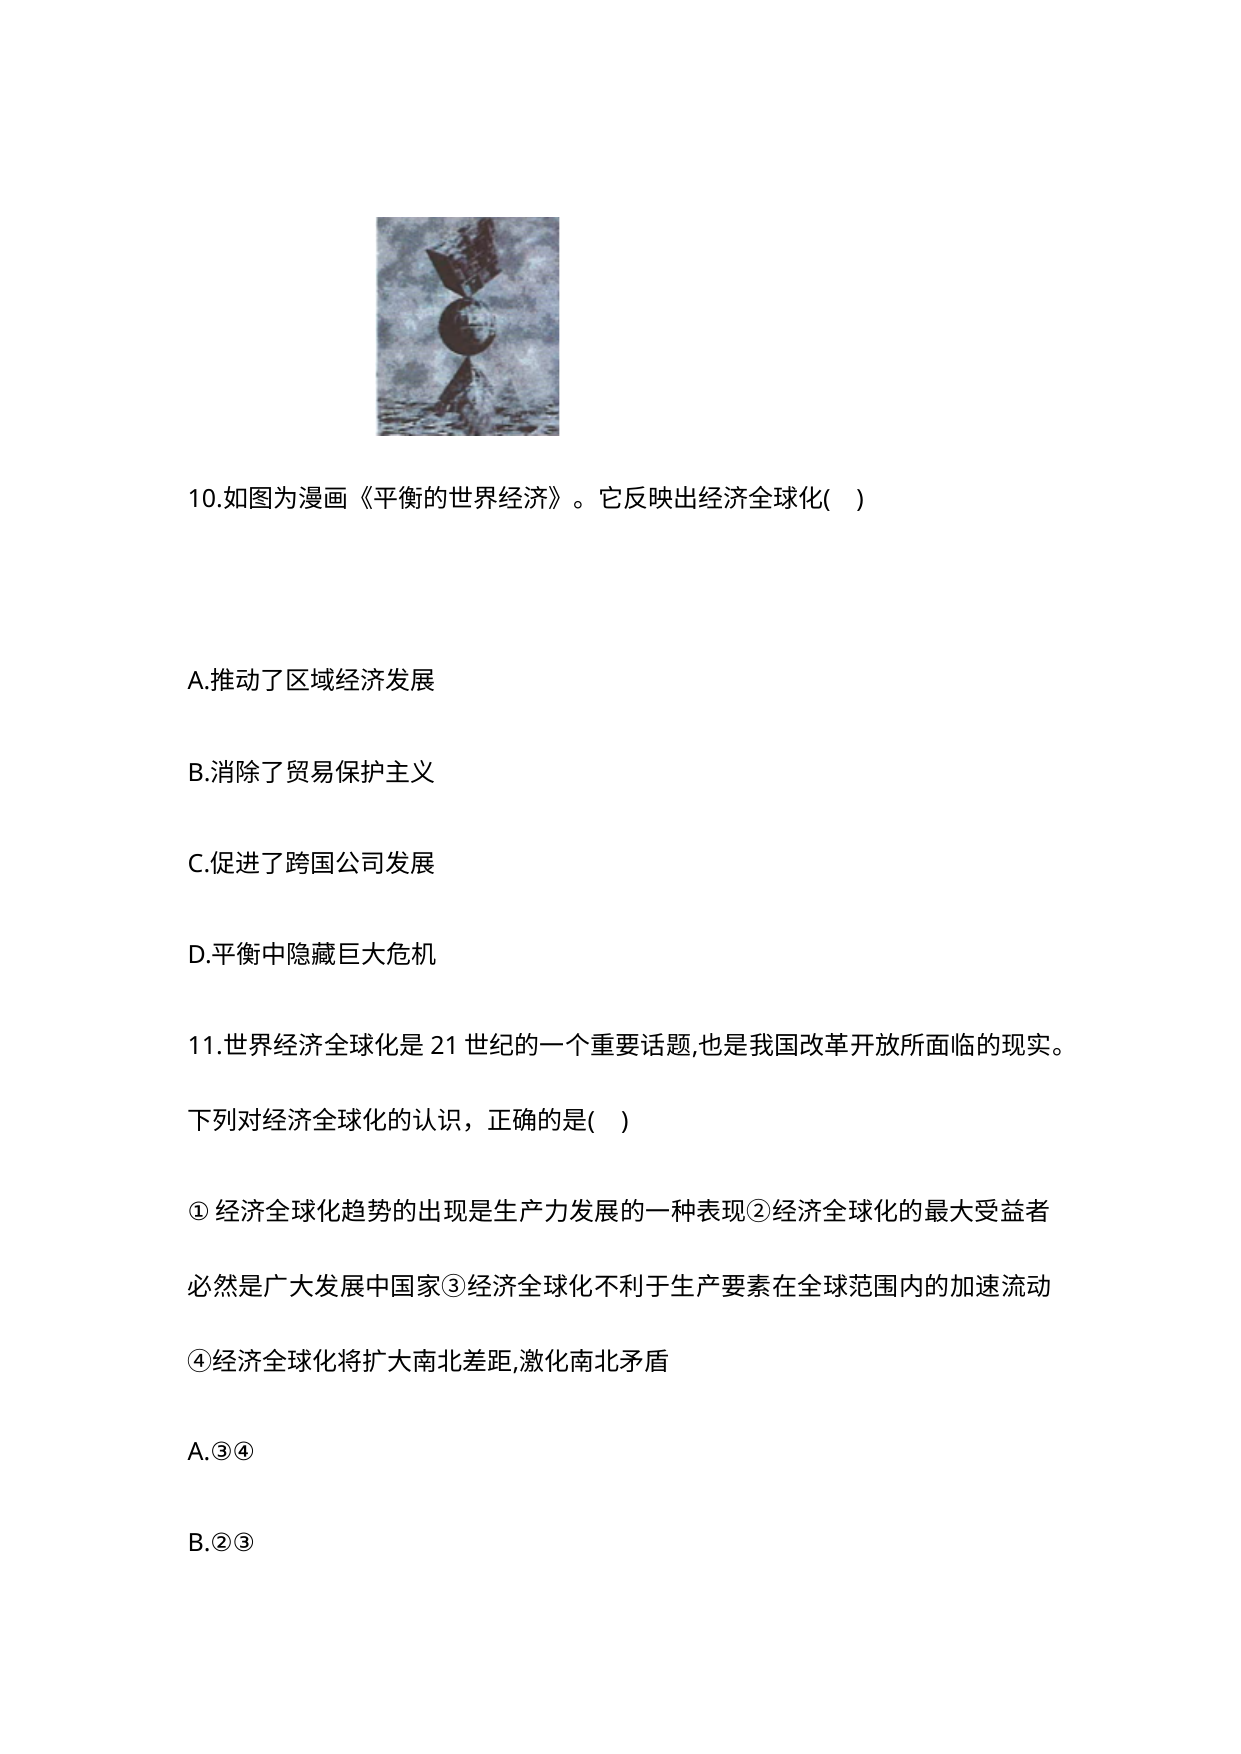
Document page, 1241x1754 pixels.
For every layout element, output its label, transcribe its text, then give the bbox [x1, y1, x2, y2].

text ①经济全球化趋势的出现是生产力发展的一种表现②经济全球化的最大受益者必然是广大发展中国家③经济全球化不利于生产要素在全球范围内的加速流动④经济全球化将扩大南北差距,激化南北矛盾 [187, 1177, 1053, 1392]
picture [375, 217, 560, 436]
text B.②③ [187, 1509, 1053, 1574]
text 11.世界经济全球化是21世纪的一个重要话题,也是我国改革开放所面临的现实。下列对经济全球化的认识，正确的是( ) [187, 1011, 1053, 1151]
text B.消除了贸易保护主义 [187, 738, 1053, 803]
text A.③④ [187, 1418, 1053, 1483]
text 10.如图为漫画《平衡的世界经济》。它反映出经济全球化( ) [187, 162, 1053, 529]
text A.推动了区域经济发展 [187, 646, 1053, 711]
text D.平衡中隐藏巨大危机 [187, 920, 1053, 985]
text C.促进了跨国公司发展 [187, 829, 1053, 894]
